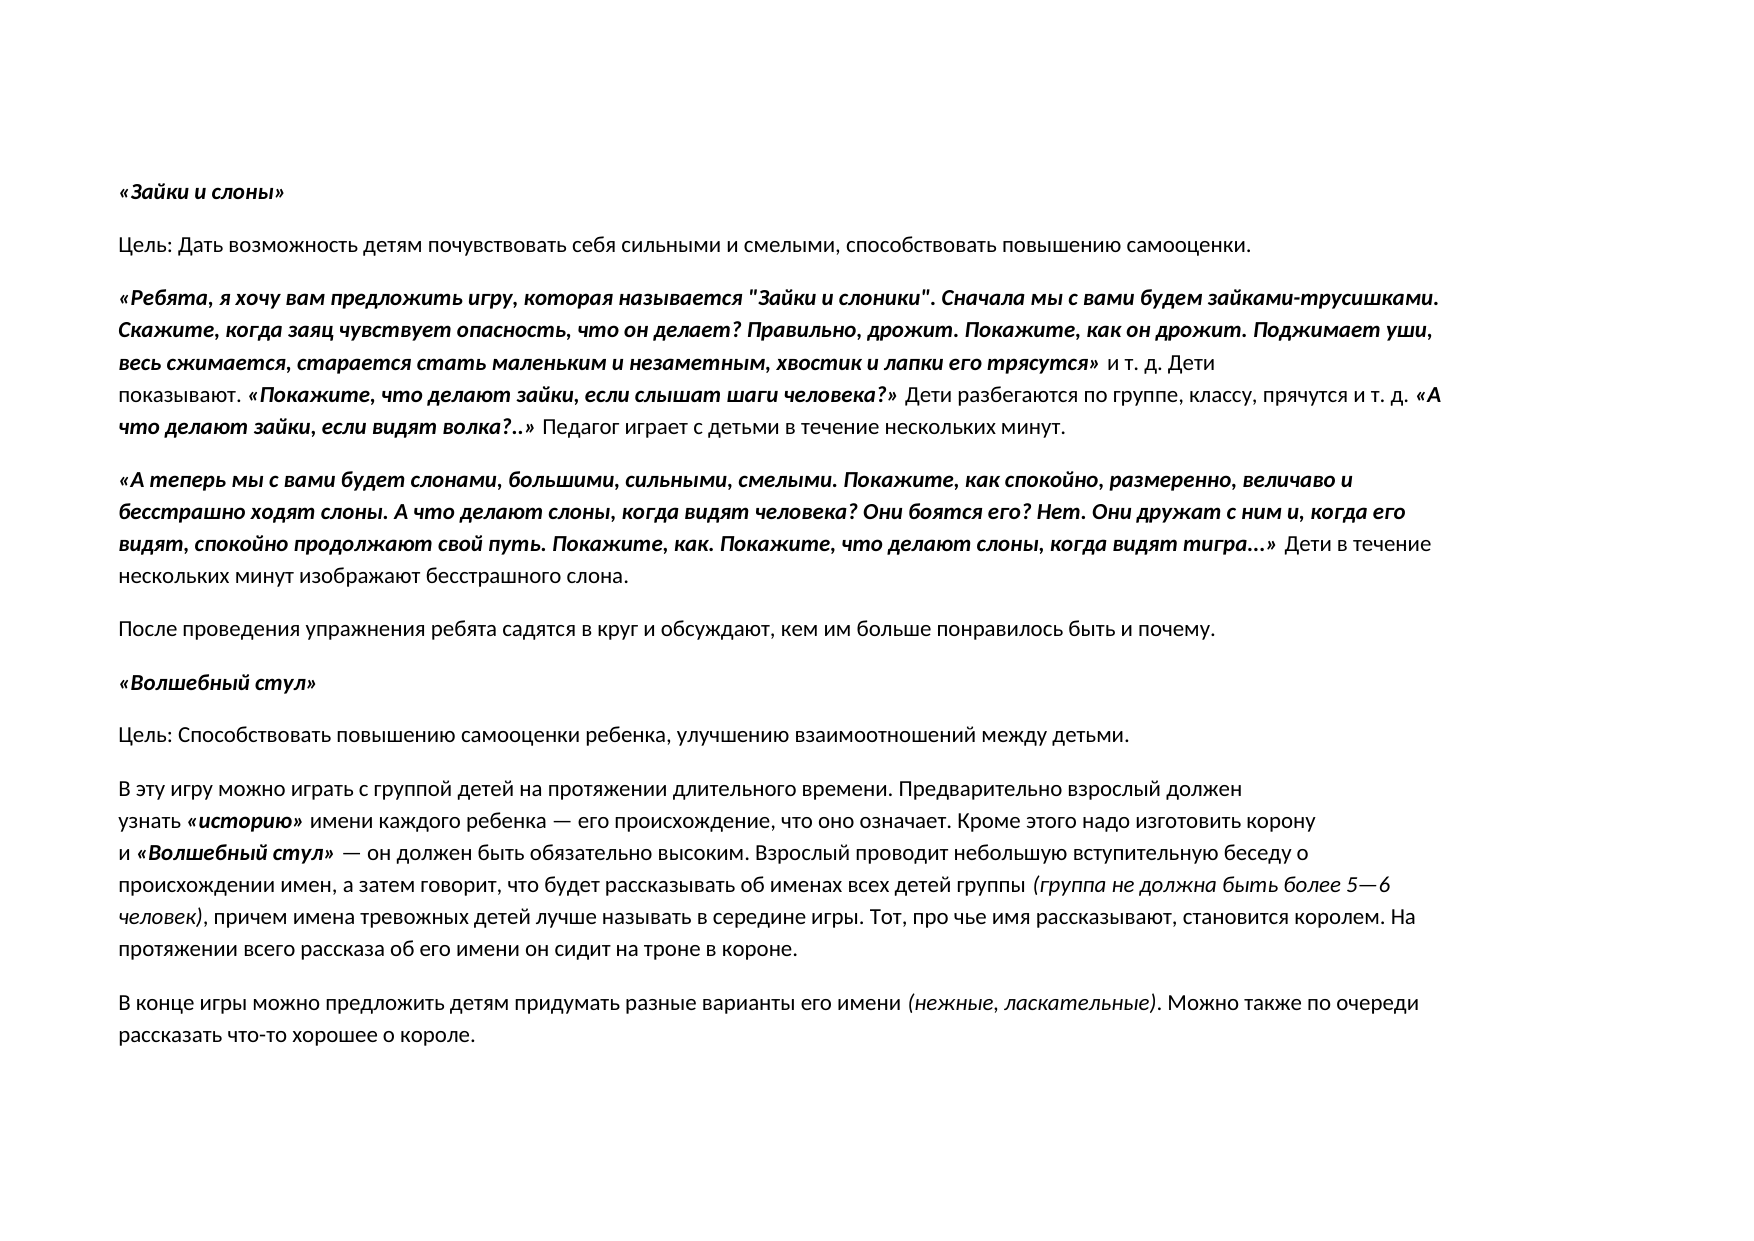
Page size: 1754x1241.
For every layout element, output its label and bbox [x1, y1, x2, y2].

table_header [118, 177, 1462, 1126]
